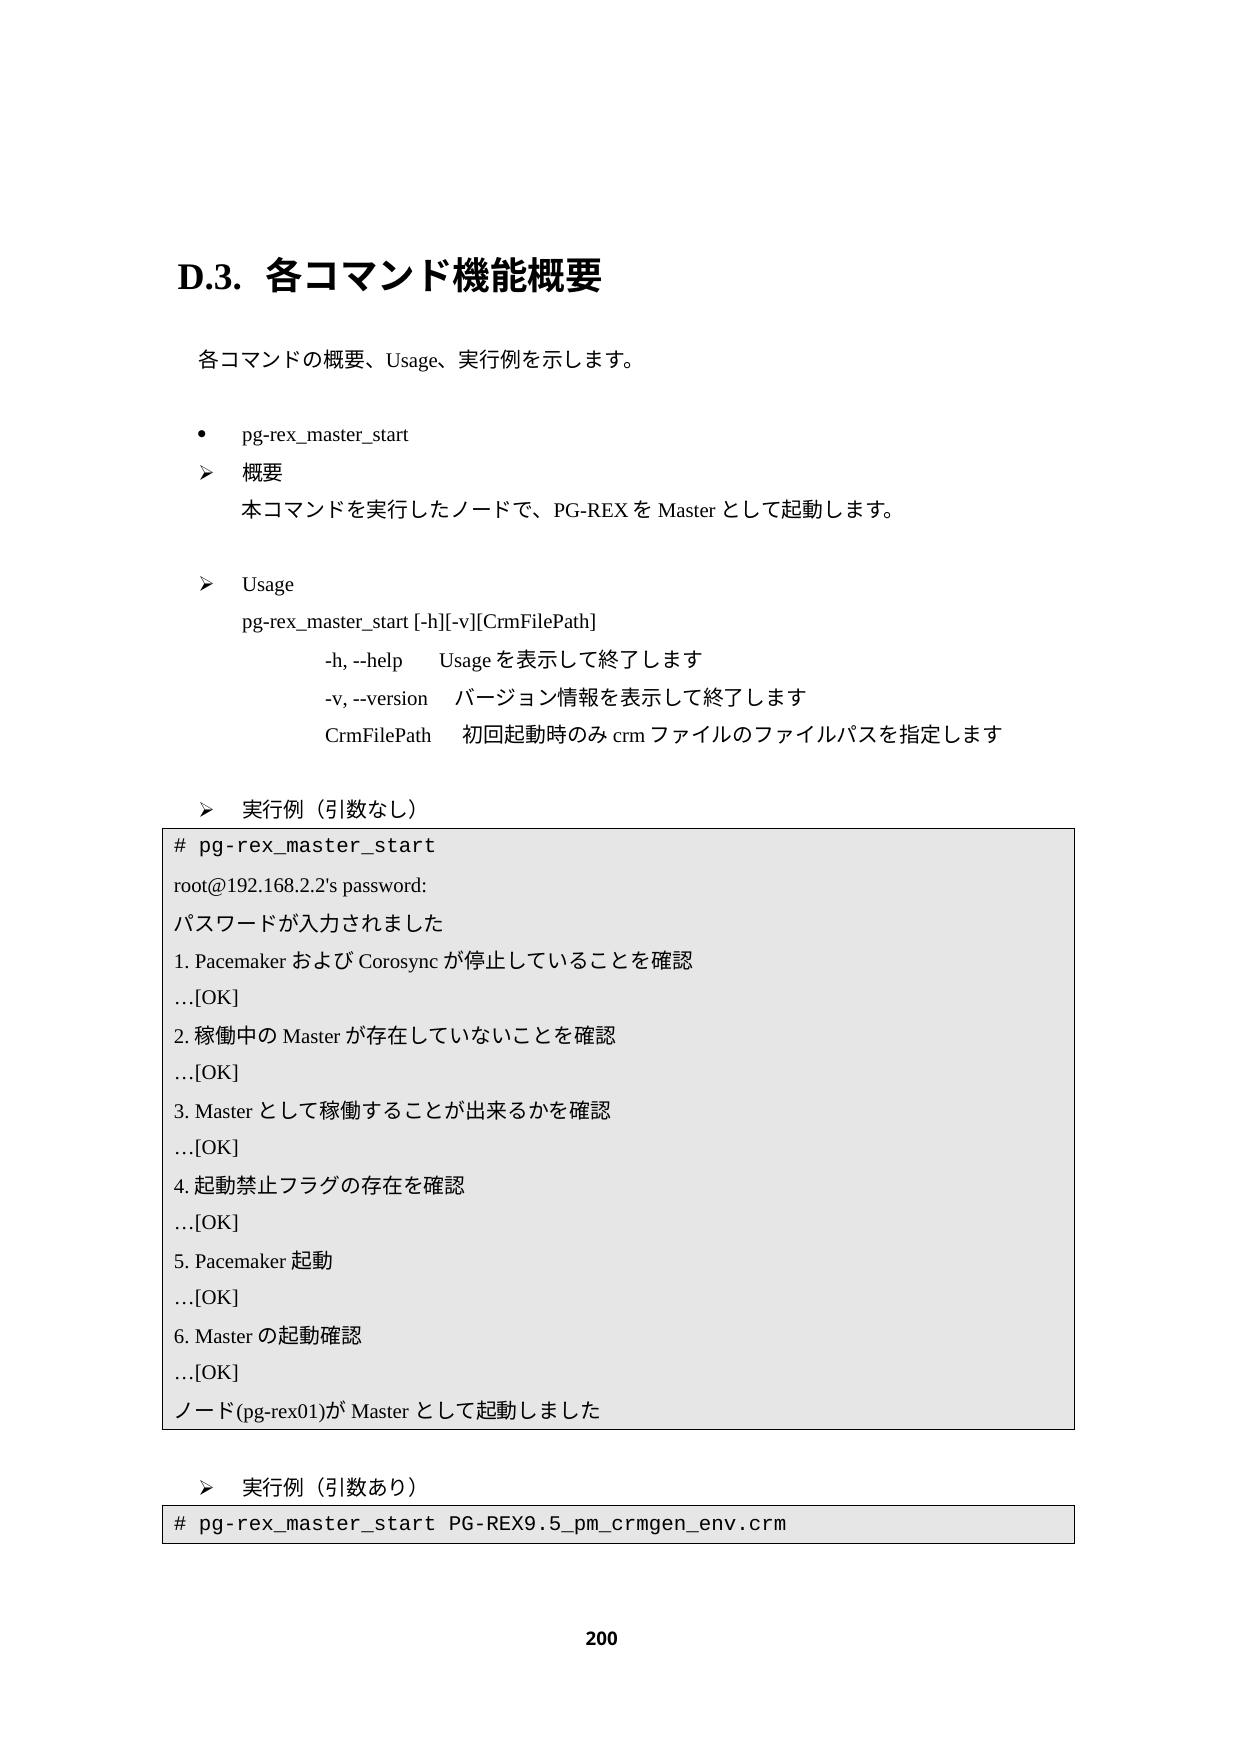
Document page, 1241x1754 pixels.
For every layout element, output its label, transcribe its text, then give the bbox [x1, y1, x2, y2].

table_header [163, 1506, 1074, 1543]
list Usage [198, 565, 1054, 603]
text 各コマンドの概要、Usage、実行例を示します。 [177, 340, 1054, 378]
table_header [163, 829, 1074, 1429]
list 実行例（引数あり） [198, 1467, 1054, 1505]
text pg-rex_master_start [-h][-v][CrmFilePath] [242, 603, 1054, 640]
text 各コマンド機能概要 [177, 236, 1063, 311]
list 概要 [198, 453, 1054, 490]
text CrmFilePath 初回起動時のみcrmファイルのファイルパスを指定します [242, 715, 1054, 753]
list 実行例（引数なし） [198, 790, 1054, 828]
text 本コマンドを実行したノードで、PG-REXをMasterとして起動します。 [242, 490, 1054, 528]
text -h, --help Usageを表示して終了します [242, 640, 1054, 678]
text -v, --version バージョン情報を表示して終了します [242, 678, 1054, 715]
list pg-rex_master_start [198, 415, 1054, 453]
